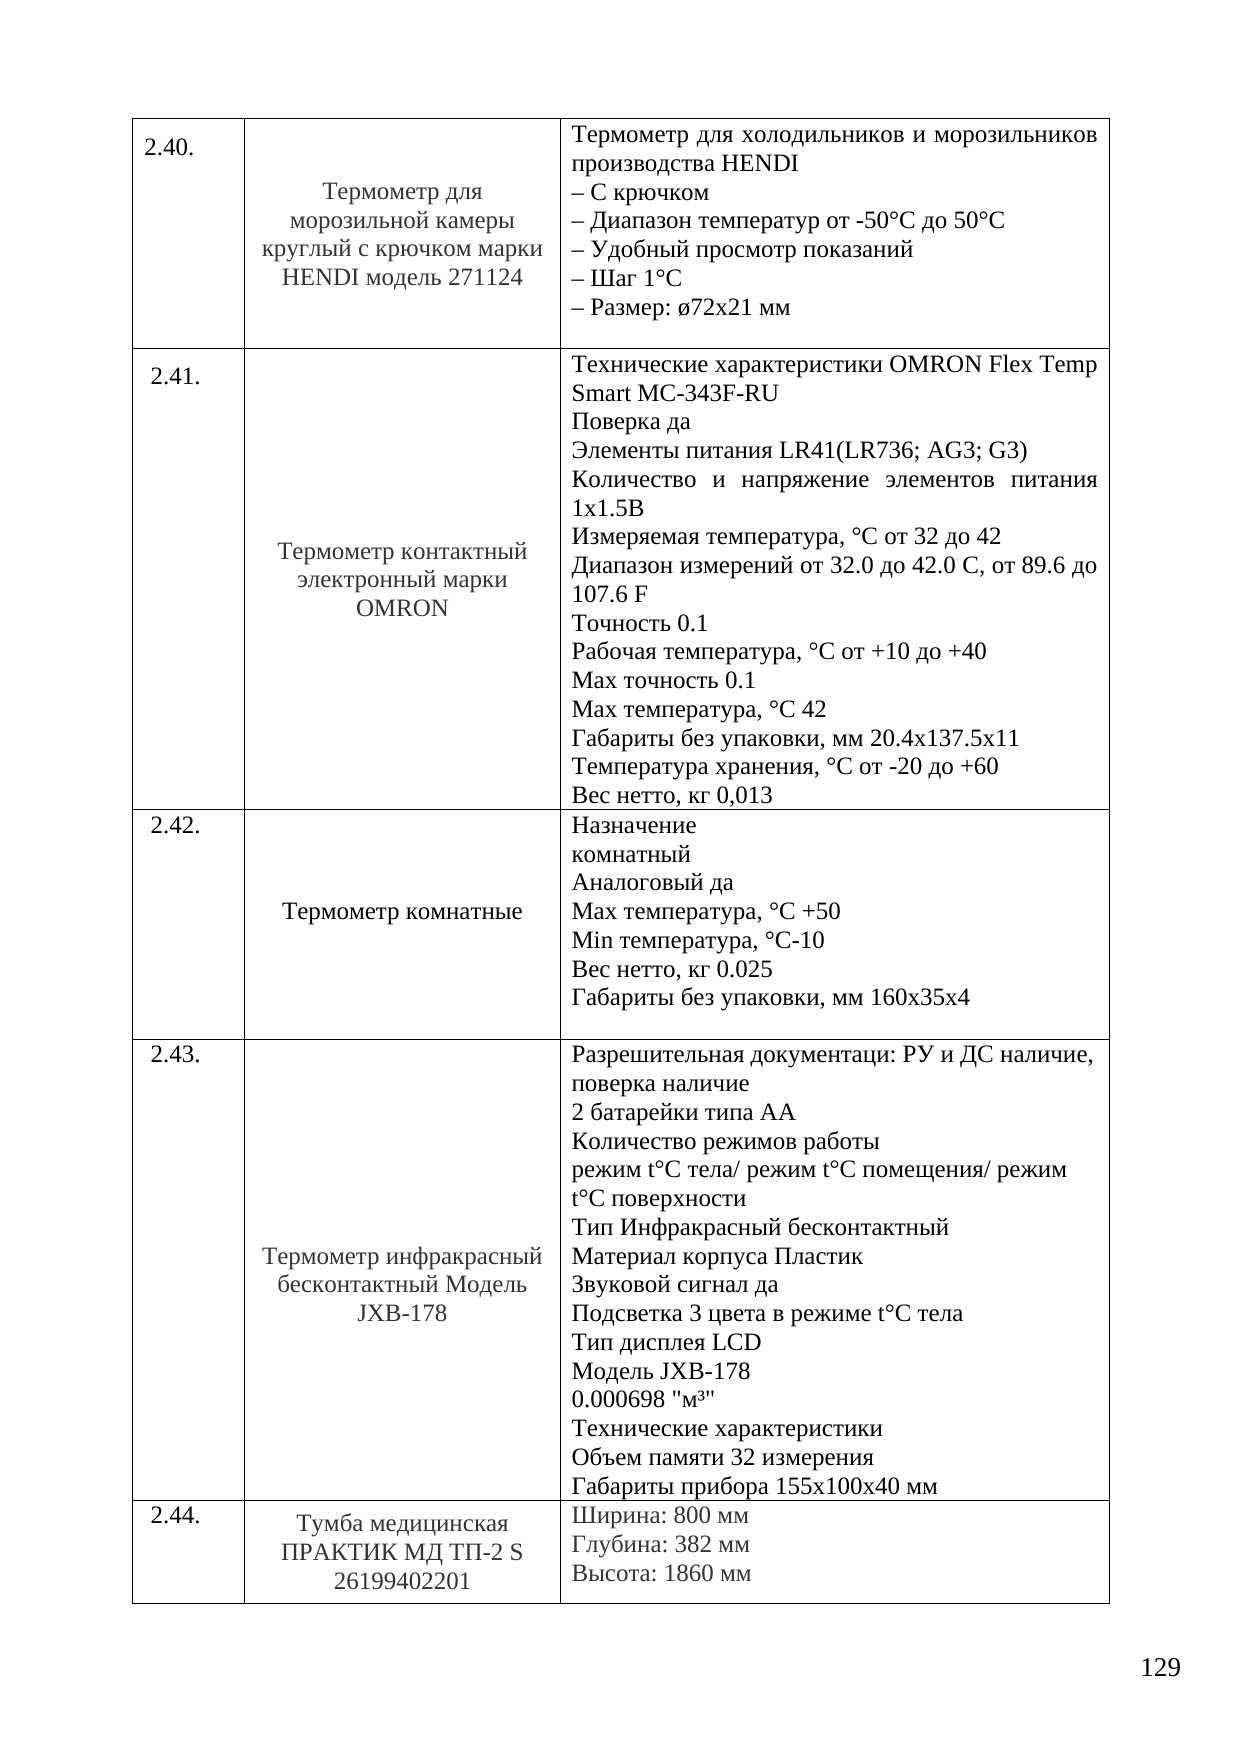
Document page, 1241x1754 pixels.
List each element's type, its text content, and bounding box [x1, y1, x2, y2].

table_cell Термометр для морозильной камеры круглый с крючком марки HENDI модель 271124 [245, 119, 560, 348]
table_cell Термометр для холодильников и морозильников производства HENDI – С крючком – Диапазон температур от -50°C до 50°C – Удобный просмотр показаний – Шаг 1°C – Размер: ø72x21 мм [561, 119, 1109, 348]
table_cell 2.41. [133, 349, 244, 809]
table_cell Назначение комнатный Аналоговый да Мах температура, °С +50 Min температура, °С-10 Вес нетто, кг 0.025 Габариты без упаковки, мм 160х35х4 [561, 810, 1109, 1038]
table_cell 2.44. [133, 1501, 244, 1603]
table_cell Термометр инфракрасный бесконтактный Модель JXB-178 [245, 1040, 560, 1499]
table_cell Термометр контактный электронный марки OMRON [245, 349, 560, 809]
table_cell Технические характеристики OMRON Flex Temp Smart MC-343F-RU Поверка да Элементы питания LR41(LR736; AG3; G3) Количество и напряжение элементов питания 1х1.5B Измеряемая температура, °С от 32 до 42 Диапазон измерений от 32.0 до 42.0 C, от 89.6 до 107.6 F Точность 0.1 Рабочая температура, °С от +10 до +40 Max точность 0.1 Max температура, °С 42 Габариты без упаковки, мм 20.4х137.5х11 Температура хранения, °С от -20 до +60 Вес нетто, кг 0,013 [561, 349, 1109, 809]
table_cell 2.43. [133, 1040, 244, 1499]
table_cell Разрешительная документаци: РУ и ДС наличие, поверка наличие 2 батарейки типа АА Количество режимов работы режим t°C тела/ режим t°C помещения/ режим t°C поверхности Тип Инфракрасный бесконтактный Материал корпуса Пластик Звуковой сигнал да Подсветка 3 цвета в режиме t°C тела Тип дисплея LCD Модель JXB-178 0.000698 "м³" Технические характеристики Объем памяти 32 измерения Габариты прибора 155х100х40 мм [561, 1040, 1109, 1499]
table_cell Термометр комнатные [245, 810, 560, 1038]
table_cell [245, 1501, 560, 1603]
table_cell 2.40. [133, 119, 244, 348]
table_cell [561, 1501, 1109, 1603]
table_cell 2.42. [133, 810, 244, 1038]
